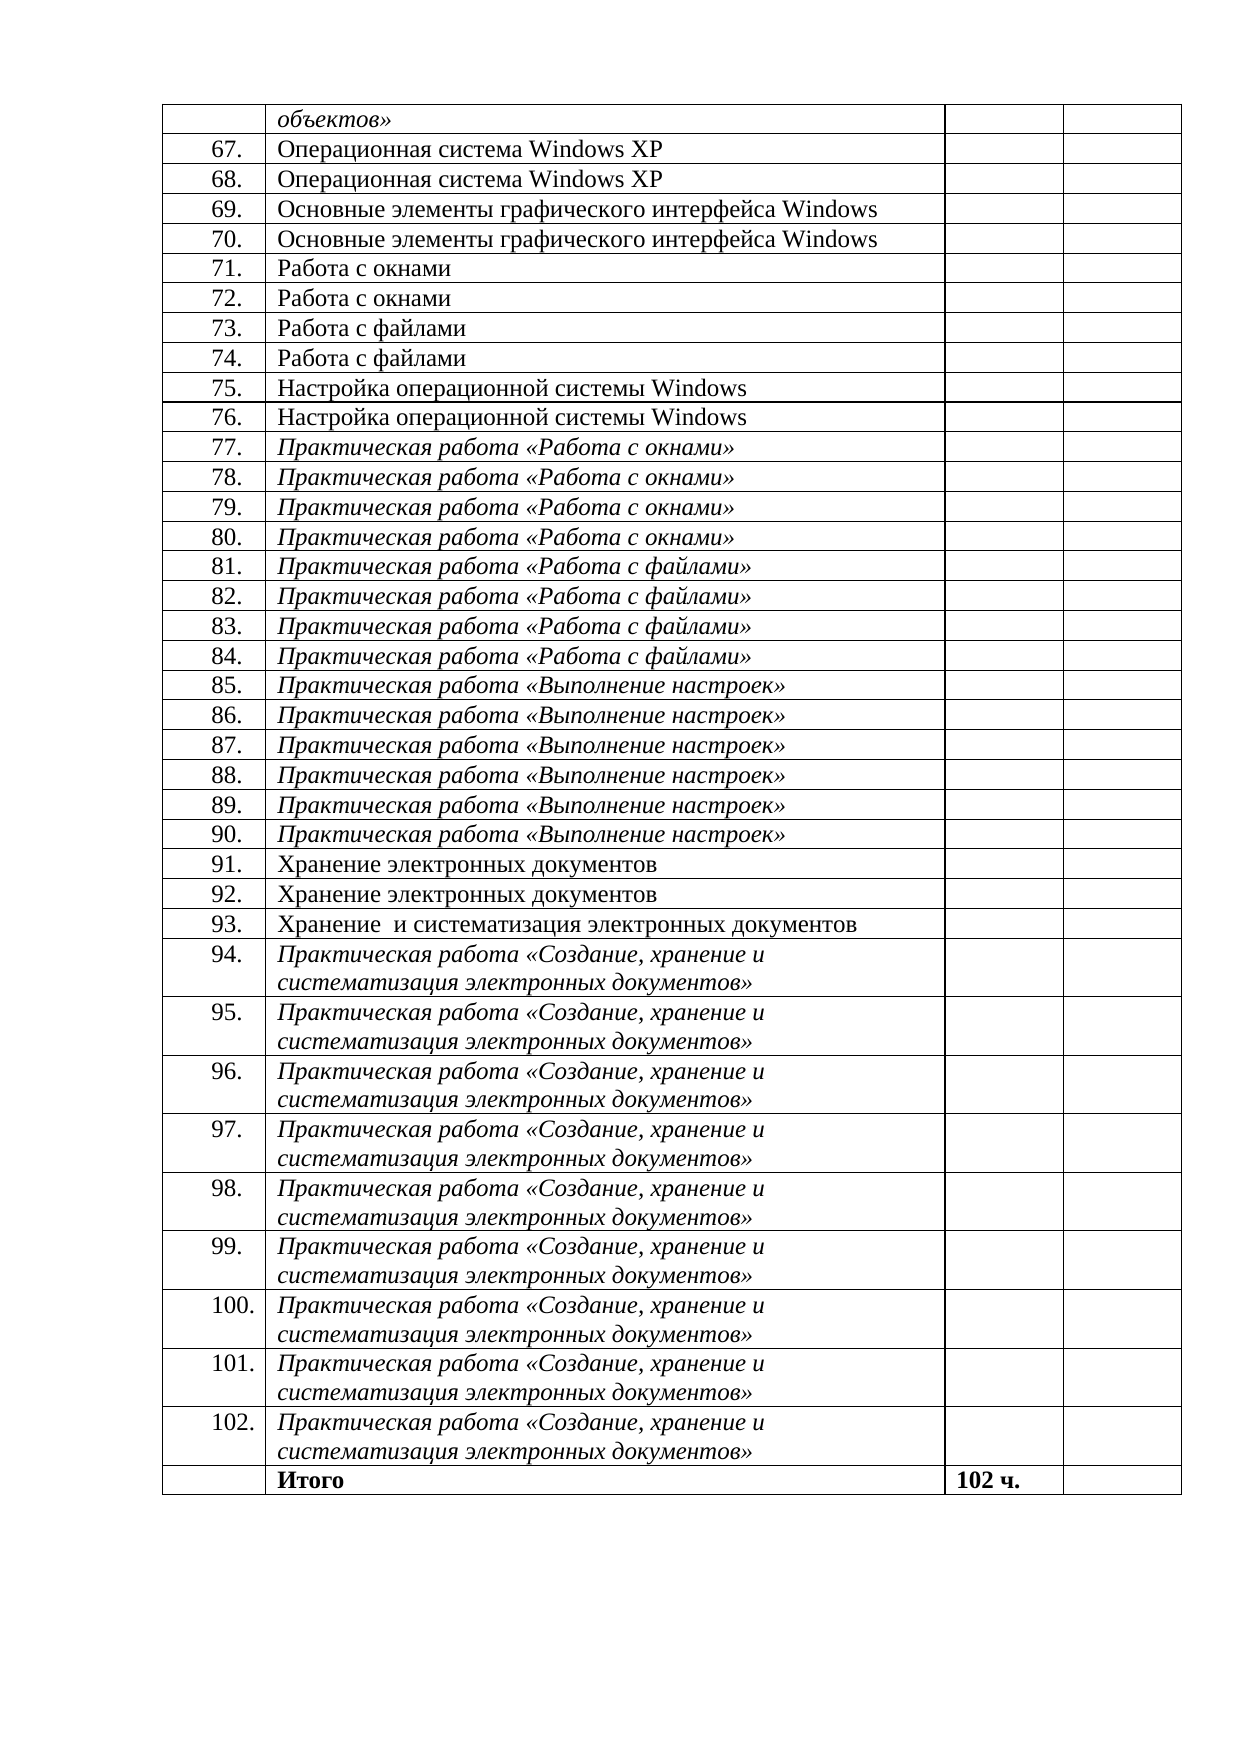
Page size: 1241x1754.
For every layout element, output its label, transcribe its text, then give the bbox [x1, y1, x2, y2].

table_cell [1064, 105, 1181, 133]
table_cell [163, 194, 265, 223]
table_cell [946, 462, 1063, 491]
table_cell Практическая работа «Работа с файлами» [266, 581, 944, 610]
table_cell [946, 1290, 1063, 1347]
table_cell [163, 760, 265, 789]
table_cell [1064, 343, 1181, 372]
table_cell [946, 760, 1063, 789]
table_cell [1064, 134, 1181, 163]
table_cell [163, 1407, 265, 1464]
table_cell [1064, 760, 1181, 789]
table_cell Операционная система Windows XP [266, 134, 944, 163]
table_cell [946, 134, 1063, 163]
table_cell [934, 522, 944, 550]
table_cell [946, 939, 1063, 996]
table_cell [163, 939, 265, 996]
table_cell [163, 820, 265, 848]
table_cell [1064, 224, 1181, 252]
table_cell [163, 581, 265, 610]
table_cell [946, 997, 1063, 1055]
table_cell Практическая работа «Выполнение настроек» [266, 760, 944, 789]
table_cell Настройка операционной системы Windows [266, 373, 944, 401]
table_cell Практическая работа «Создание, хранение и систематизация электронных документов» [266, 1231, 944, 1289]
table_cell [163, 1349, 265, 1406]
table_cell [946, 790, 1063, 818]
table_cell [946, 373, 1063, 401]
table_cell [946, 700, 1063, 729]
table_cell [1064, 641, 1181, 669]
table_cell [1064, 164, 1181, 193]
table_cell [1064, 432, 1181, 461]
table_cell [946, 581, 1063, 610]
table_cell [163, 462, 265, 491]
table_cell [1064, 671, 1181, 699]
table_cell [1064, 1349, 1181, 1406]
table_cell [946, 730, 1063, 759]
table_cell Хранение электронных документов [266, 879, 944, 908]
table_cell [163, 134, 265, 163]
table_cell Практическая работа «Создание, хранение и систематизация электронных документов» [266, 997, 944, 1055]
table_cell [163, 313, 265, 342]
table_cell [163, 373, 265, 401]
table_cell Основные элементы графического интерфейса Windows [266, 194, 944, 223]
table_cell Работа с окнами [266, 283, 944, 312]
table_cell [946, 432, 1063, 461]
table_cell [1064, 581, 1181, 610]
table_cell [163, 611, 265, 640]
table_cell Работа с файлами [266, 343, 944, 372]
table_cell [946, 641, 1063, 669]
table_cell Практическая работа «Создание, хранение и систематизация электронных документов» [266, 1173, 944, 1230]
table_cell [163, 492, 265, 521]
table_cell [163, 671, 265, 699]
table_cell [1064, 1466, 1181, 1494]
table_cell [163, 1114, 265, 1172]
table_cell [1064, 1114, 1181, 1172]
table_cell [946, 849, 1063, 878]
table_cell [946, 1407, 1063, 1464]
table_cell [946, 254, 1063, 282]
table_cell Практическая работа «Выполнение настроек» [266, 820, 944, 848]
table_cell [163, 283, 265, 312]
table_cell [163, 105, 265, 133]
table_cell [266, 105, 944, 133]
table_cell [1064, 849, 1181, 878]
table_cell [1064, 492, 1181, 521]
table_cell Практическая работа «Создание, хранение и систематизация электронных документов» [266, 1056, 944, 1113]
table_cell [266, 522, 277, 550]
table_cell [946, 909, 1063, 938]
table_cell [946, 313, 1063, 342]
table_cell [946, 611, 1063, 640]
table_cell [946, 283, 1063, 312]
table_cell [1064, 373, 1181, 401]
table_cell Практическая работа «Работа с файлами» [266, 611, 944, 640]
table_cell [163, 522, 265, 550]
table_cell [1064, 790, 1181, 818]
table_cell [1064, 820, 1181, 848]
table_cell [946, 879, 1063, 908]
table_cell Операционная система Windows XP [266, 164, 944, 193]
table_cell [163, 224, 265, 252]
table_cell [946, 1173, 1063, 1230]
table_cell [1064, 403, 1181, 431]
table_cell Настройка операционной системы Windows [266, 403, 944, 431]
table_cell [163, 909, 265, 938]
table_cell Практическая работа «Создание, хранение и систематизация электронных документов» [266, 939, 944, 996]
table_cell [946, 1114, 1063, 1172]
table_cell [1064, 730, 1181, 759]
table_cell [163, 164, 265, 193]
table_cell [1064, 313, 1181, 342]
table_cell [163, 254, 265, 282]
table_cell Практическая работа «Выполнение настроек» [266, 700, 944, 729]
table_cell [163, 1290, 265, 1347]
table_cell [946, 1231, 1063, 1289]
table_cell Практическая работа «Работа с файлами» [266, 641, 944, 669]
table_cell Работа с окнами [266, 254, 944, 282]
table_cell [1064, 879, 1181, 908]
table_cell Практическая работа «Создание, хранение и систематизация электронных документов» [266, 1114, 944, 1172]
table_cell [163, 432, 265, 461]
table_cell Практическая работа «Создание, хранение и систематизация электронных документов» [266, 1407, 944, 1464]
table_cell Практическая работа «Выполнение настроек» [266, 790, 944, 818]
table_cell [946, 671, 1063, 699]
table_cell [1064, 462, 1181, 491]
table_cell [163, 1173, 265, 1230]
table_cell [1064, 611, 1181, 640]
table_cell [163, 403, 265, 431]
table_cell [163, 997, 265, 1055]
table_cell [1064, 909, 1181, 938]
table_cell [946, 551, 1063, 580]
table_cell [1064, 283, 1181, 312]
table_cell [163, 1466, 265, 1494]
table_cell [163, 641, 265, 669]
table_cell Практическая работа «Создание, хранение и систематизация электронных документов» [266, 1349, 944, 1406]
table_cell [946, 105, 1063, 133]
table_cell [163, 790, 265, 818]
table_cell [1064, 1231, 1181, 1289]
table_cell [1064, 194, 1181, 223]
table_cell [1064, 1173, 1181, 1230]
table_cell [946, 492, 1063, 521]
table_cell [1064, 522, 1181, 550]
table_cell Основные элементы графического интерфейса Windows [266, 224, 944, 252]
table_cell [163, 551, 265, 580]
table_cell [163, 1231, 265, 1289]
table_cell [1064, 700, 1181, 729]
table_cell [946, 522, 1063, 550]
table_cell Итого [266, 1466, 944, 1494]
table_cell [946, 403, 1063, 431]
table_cell [946, 164, 1063, 193]
table_cell Практическая работа «Работа с окнами» [266, 462, 944, 491]
table_cell [163, 730, 265, 759]
table_cell Практическая работа «Работа с файлами» [266, 551, 944, 580]
table_cell [1064, 939, 1181, 996]
table_cell [163, 343, 265, 372]
table_cell [1064, 551, 1181, 580]
table_cell Практическая работа «Работа с окнами» [266, 492, 944, 521]
table_cell [946, 1056, 1063, 1113]
table_cell [1064, 1407, 1181, 1464]
table_cell 102 ч. [946, 1466, 1063, 1494]
table_cell [946, 194, 1063, 223]
table_cell [946, 820, 1063, 848]
table_cell [1064, 254, 1181, 282]
table_cell Работа с файлами [266, 313, 944, 342]
table_cell [163, 700, 265, 729]
table_cell Практическая работа «Работа с окнами» [266, 432, 944, 461]
table_cell [163, 879, 265, 908]
table_cell [163, 849, 265, 878]
table_cell [1064, 1290, 1181, 1347]
table_cell Хранение электронных документов [266, 849, 944, 878]
table_cell Практическая работа «Создание, хранение и систематизация электронных документов» [266, 1290, 944, 1347]
table_cell [946, 343, 1063, 372]
table_cell [163, 1056, 265, 1113]
table_cell [946, 1349, 1063, 1406]
table_cell [1064, 1056, 1181, 1113]
table_cell Практическая работа «Выполнение настроек» [266, 671, 944, 699]
table_cell [1064, 997, 1181, 1055]
table_cell [946, 224, 1063, 252]
table_cell Хранение и систематизация электронных документов [266, 909, 944, 938]
table_cell Практическая работа «Выполнение настроек» [266, 730, 944, 759]
